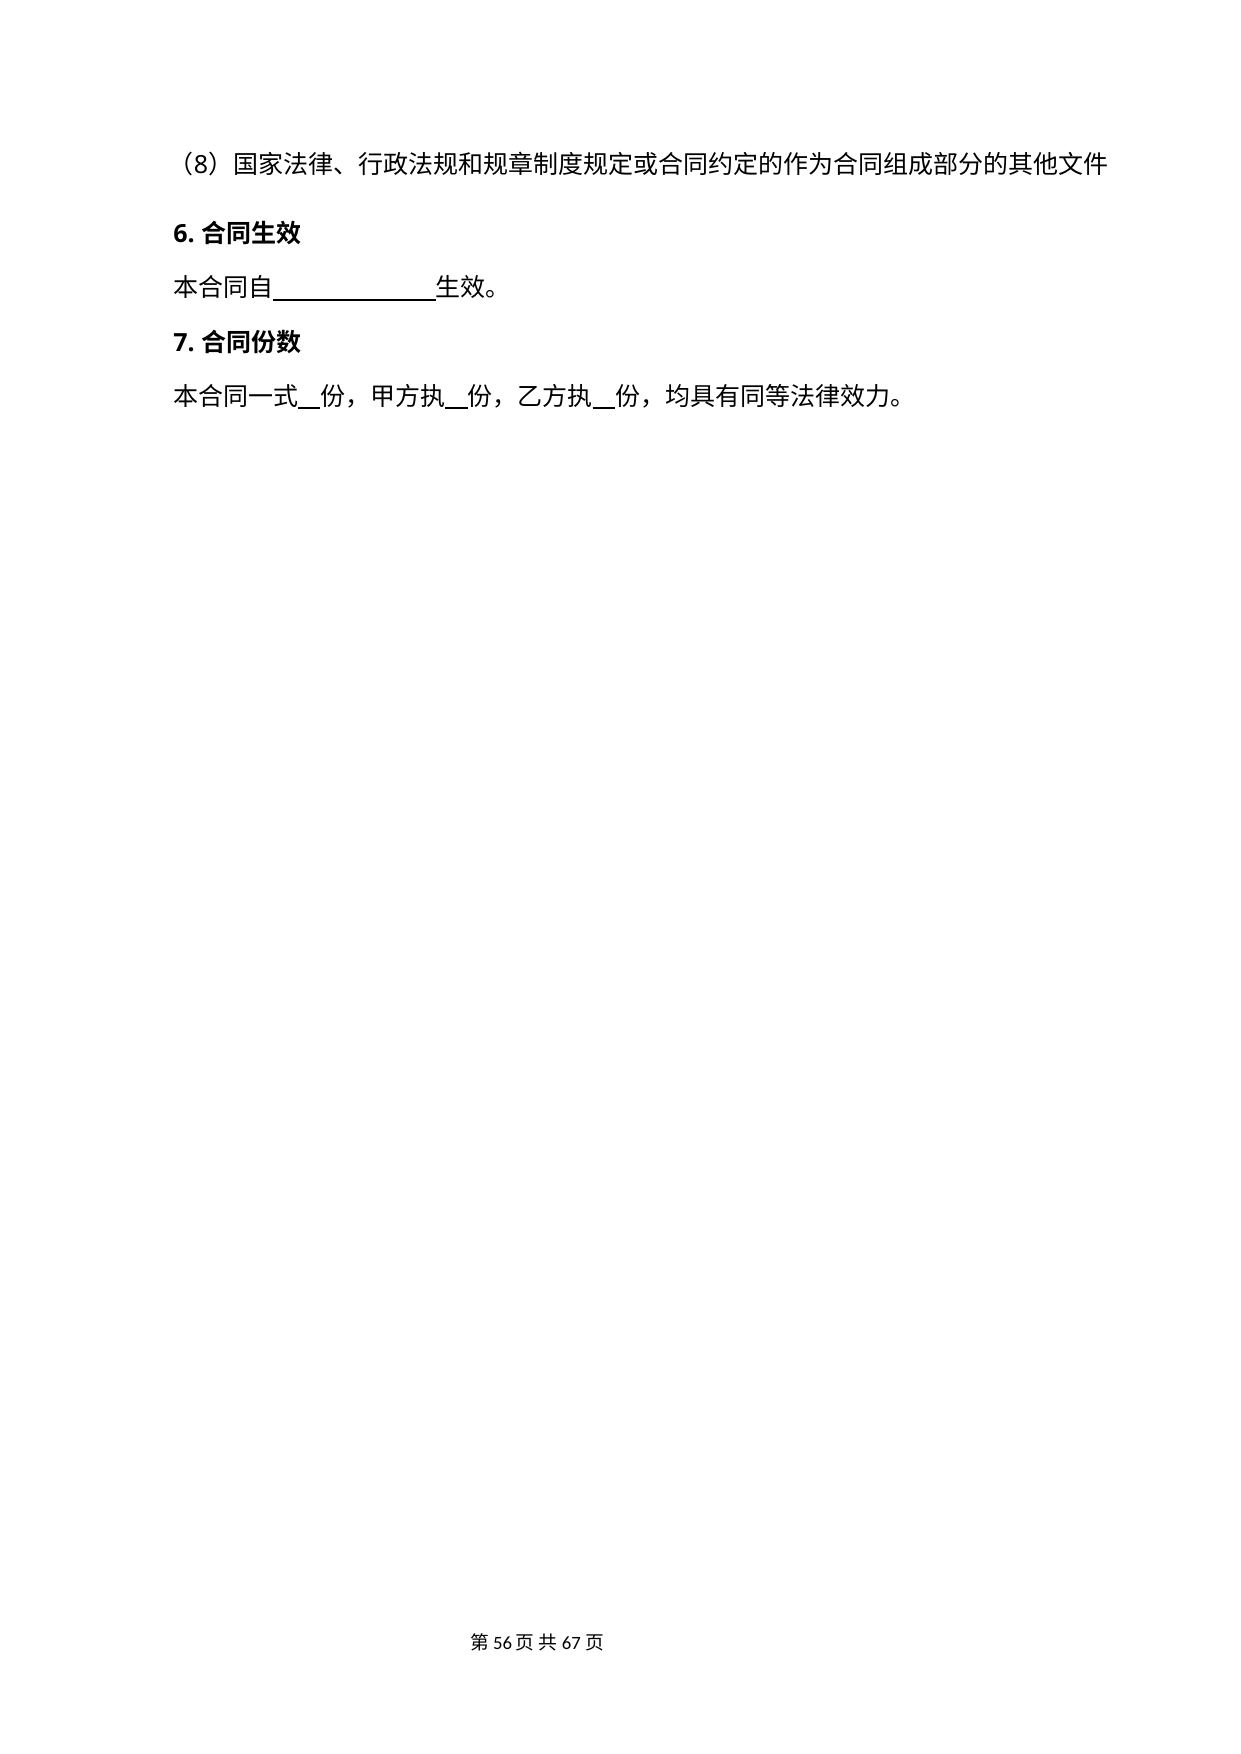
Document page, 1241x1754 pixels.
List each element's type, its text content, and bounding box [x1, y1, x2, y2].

text 本合同一式 份，甲方执 份，乙方执 份，均具有同等法律效力。 [123, 376, 1117, 413]
text （8）国家法律、行政法规和规章制度规定或合同约定的作为合同组成部分的其他文件 [123, 130, 1117, 195]
list 合同生效 [123, 213, 1117, 249]
list 合同份数 [123, 322, 1117, 358]
text 本合同自 生效。 [123, 268, 1117, 304]
